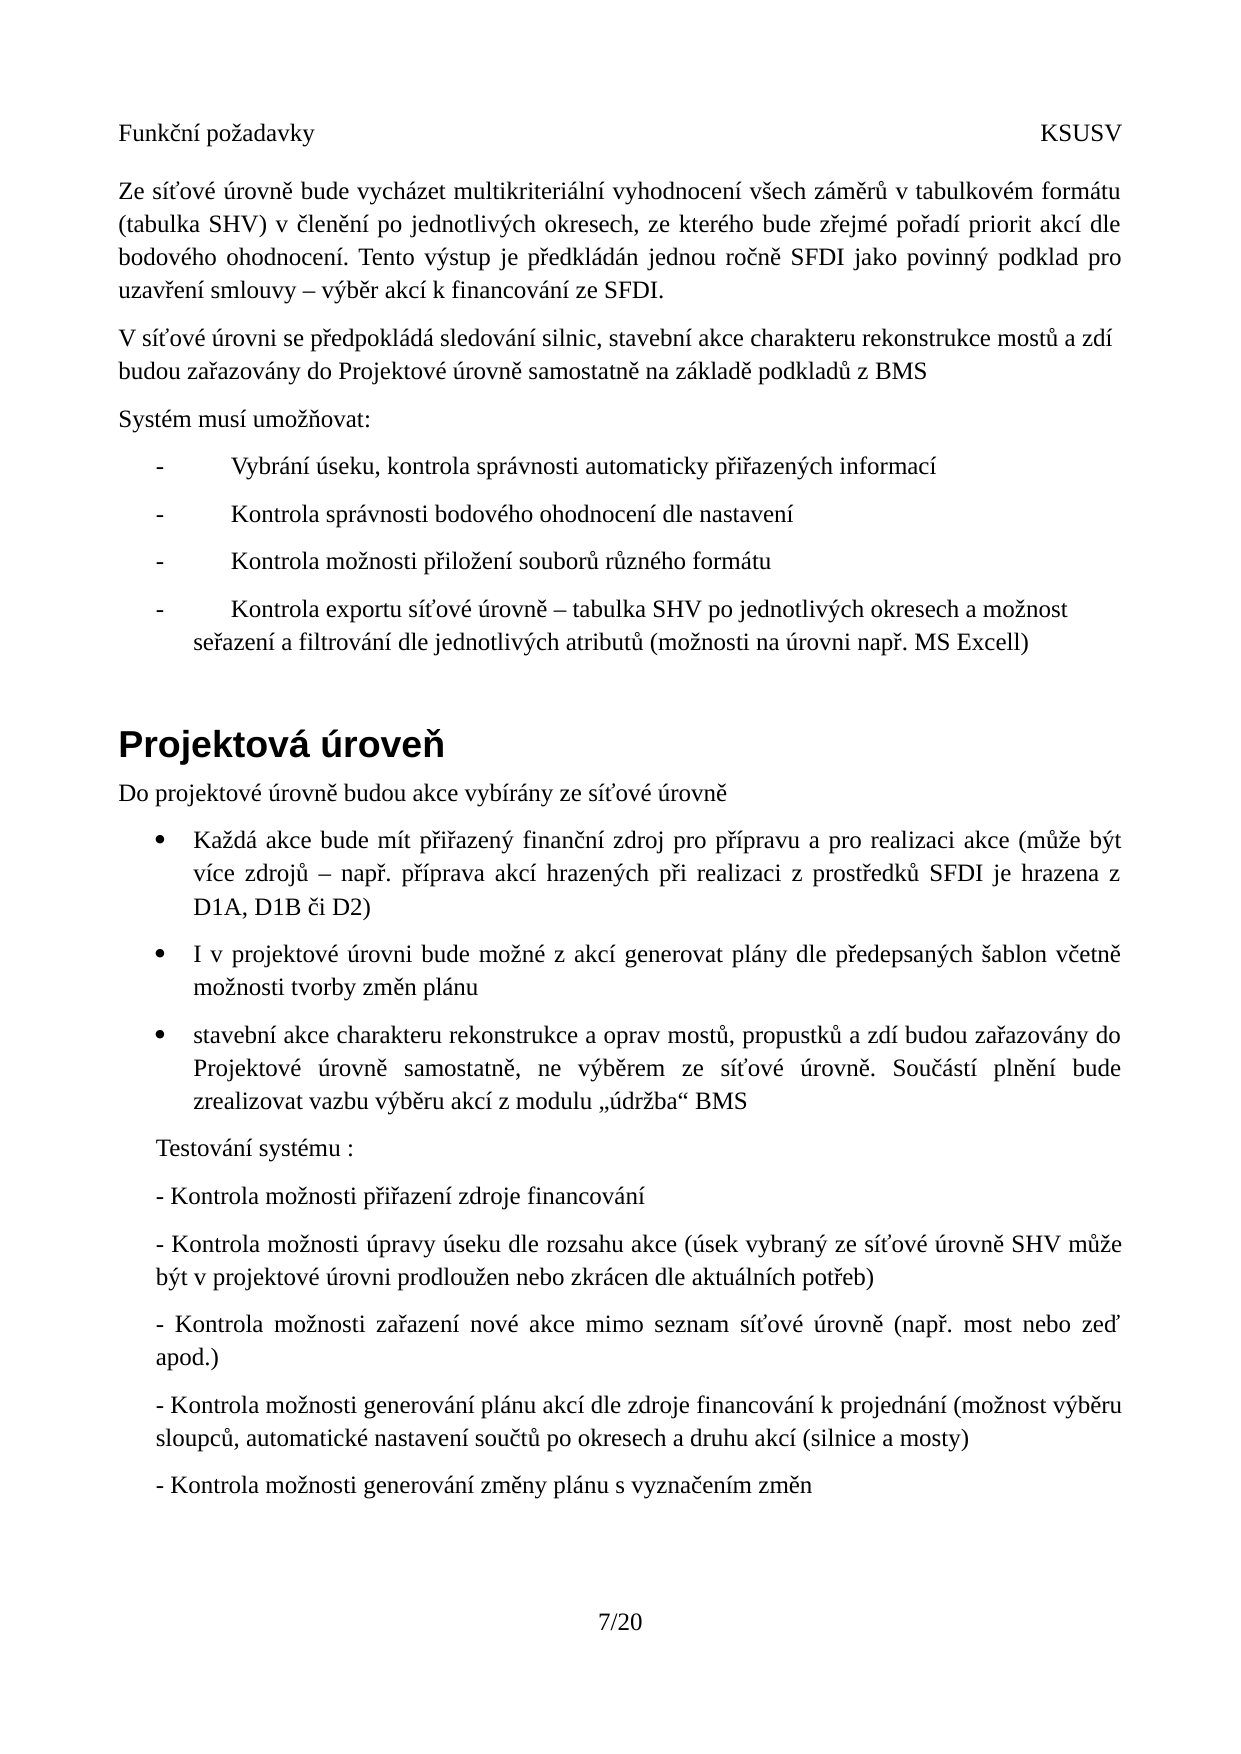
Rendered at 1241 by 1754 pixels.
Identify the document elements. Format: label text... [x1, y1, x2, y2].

list I v projektové úrovni bude možné z akcí generovat plány dle předepsaných šablon včetně možnosti tvorby změn plánu [156, 939, 1122, 1001]
text - Kontrola možnosti přiřazení zdroje financování [156, 1181, 1122, 1210]
text - Kontrola možnosti úpravy úseku dle rozsahu akce (úsek vybraný ze síťové úrovně SHV může být v projektové úrovni prodloužen nebo zkrácen dle aktuálních potřeb) [156, 1229, 1122, 1290]
text V síťové úrovni se předpokládá sledování silnic, stavební akce charakteru rekonstrukce mostů a zdí budou zařazovány do Projektové úrovně samostatně na základě podkladů z BMS [118, 323, 1122, 385]
text - Kontrola možnosti zařazení nové akce mimo seznam síťové úrovně (např. most nebo zeď apod.) [156, 1309, 1122, 1371]
list Kontrola správnosti bodového ohodnocení dle nastavení [156, 499, 1122, 528]
text Systém musí umožňovat: [118, 404, 1122, 432]
list Každá akce bude mít přiřazený finanční zdroj pro přípravu a pro realizaci akce (může být více zdrojů – např. příprava akcí hrazených při realizaci z prostředků SFDI je hrazena z D1A, D1B či D2) [156, 826, 1122, 920]
text - Kontrola možnosti generování plánu akcí dle zdroje financování k projednání (možnost výběru sloupců, automatické nastavení součtů po okresech a druhu akcí (silnice a mosty) [156, 1390, 1122, 1452]
list Kontrola exportu síťové úrovně – tabulka SHV po jednotlivých okresech a možnost seřazení a filtrování dle jednotlivých atributů (možnosti na úrovni např. MS Excell) [156, 594, 1122, 656]
text Do projektové úrovně budou akce vybírány ze síťové úrovně [118, 778, 1122, 807]
list Vybrání úseku, kontrola správnosti automaticky přiřazených informací [156, 451, 1122, 480]
text Ze síťové úrovně bude vycházet multikriteriální vyhodnocení všech záměrů v tabulkovém formátu (tabulka SHV) v členění po jednotlivých okresech, ze kterého bude zřejmé pořadí priorit akcí dle bodového ohodnocení. Tento výstup je předkládán jednou ročně SFDI jako povinný podklad pro uzavření smlouvy – výběr akcí k financování ze SFDI. [118, 176, 1122, 304]
text Testování systému : [156, 1133, 1122, 1162]
text - Kontrola možnosti generování změny plánu s vyznačením změn [156, 1471, 1122, 1499]
subtitle Projektová úroveň [118, 722, 1122, 765]
list Kontrola možnosti přiložení souborů různého formátu [156, 546, 1122, 575]
list stavební akce charakteru rekonstrukce a oprav mostů, propustků a zdí budou zařazovány do Projektové úrovně samostatně, ne výběrem ze síťové úrovně. Součástí plnění bude zrealizovat vazbu výběru akcí z modulu „údržba“ BMS [156, 1020, 1122, 1114]
